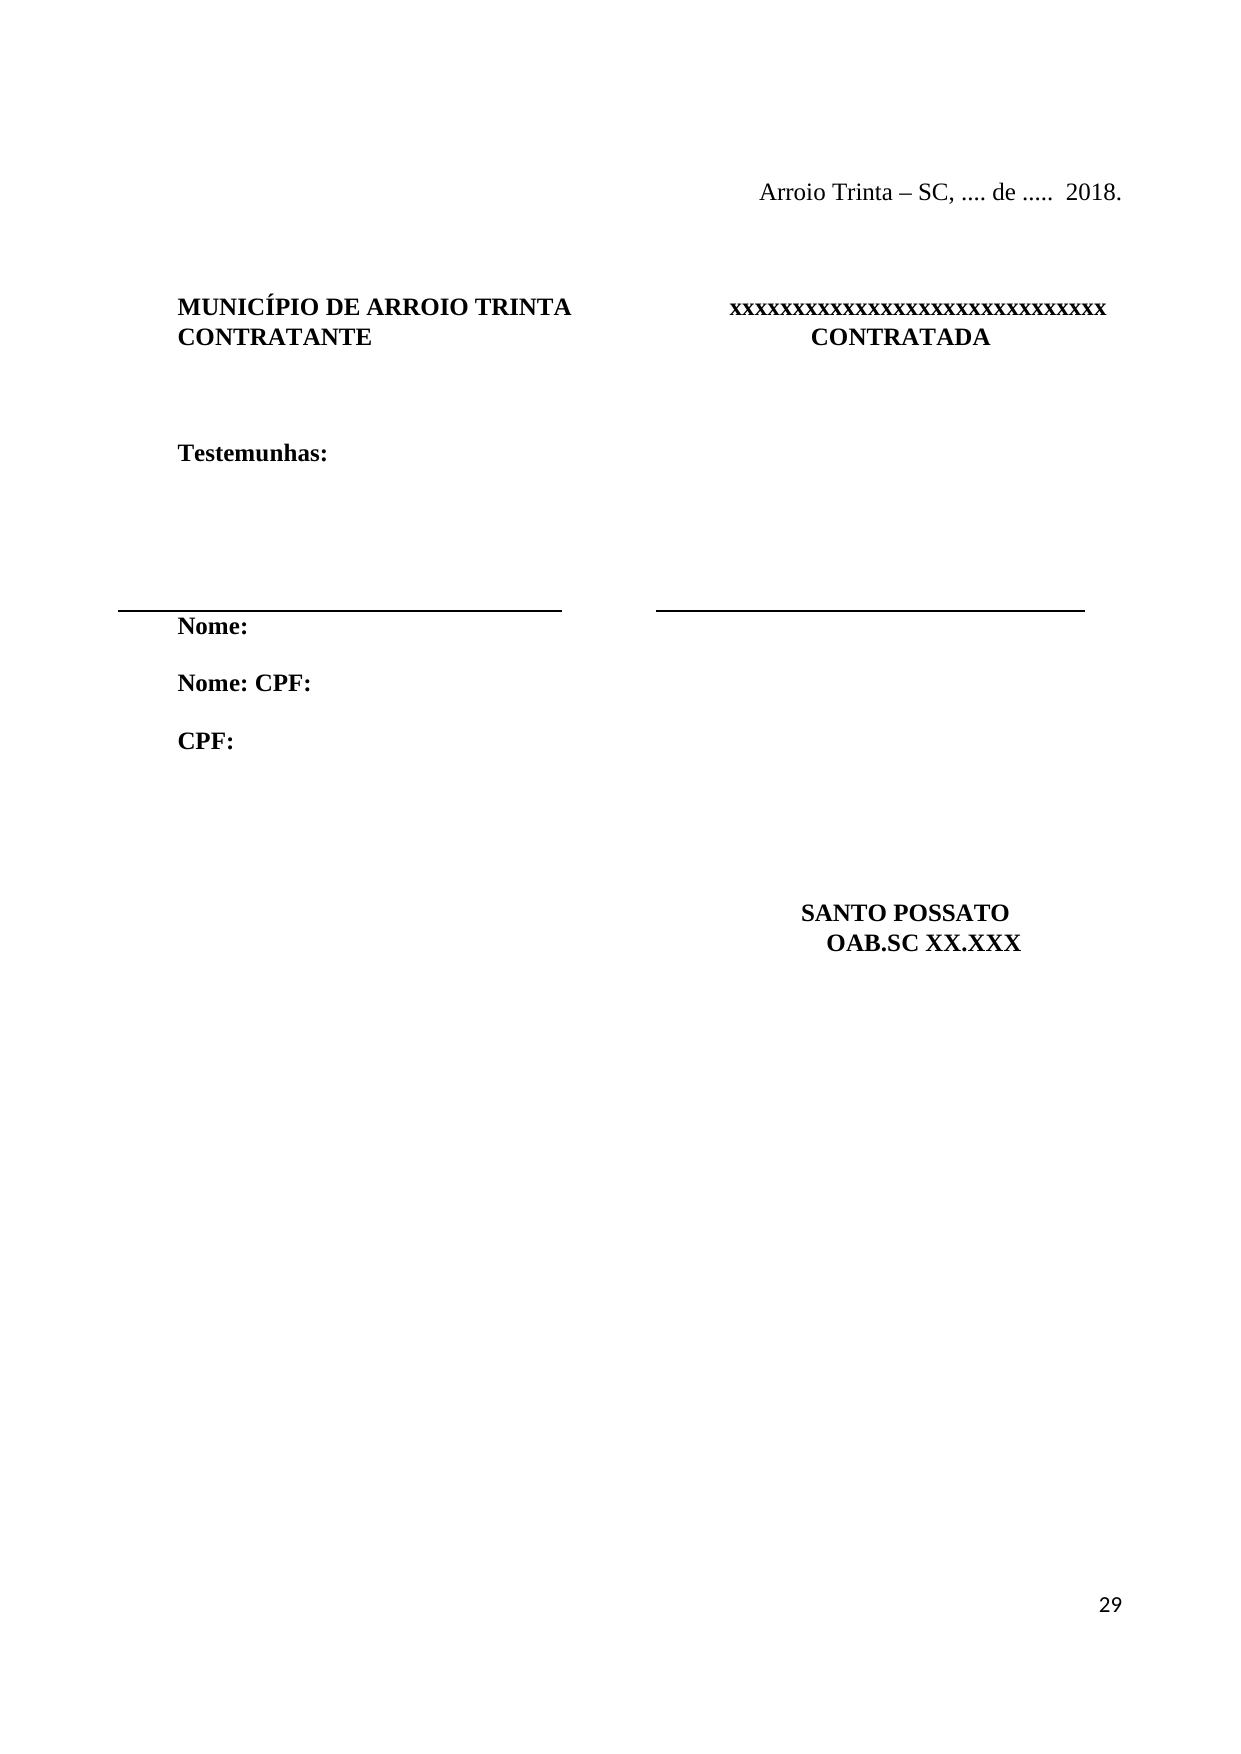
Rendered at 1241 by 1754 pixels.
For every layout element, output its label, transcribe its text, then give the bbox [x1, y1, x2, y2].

text Nome: Nome: CPF: CPF: [177, 611, 783, 754]
text Testemunhas: [177, 437, 1124, 467]
text CONTRATANTE CONTRATADA [177, 321, 1124, 351]
text Arroio Trinta – SC, .... de ..... 2018. [177, 177, 1122, 206]
text OAB.SC XX.XXX [177, 927, 1021, 957]
text MUNICÍPIO DE ARROIO TRINTA xxxxxxxxxxxxxxxxxxxxxxxxxxxxxx [177, 292, 1124, 321]
text SANTO POSSATO [177, 898, 1010, 927]
